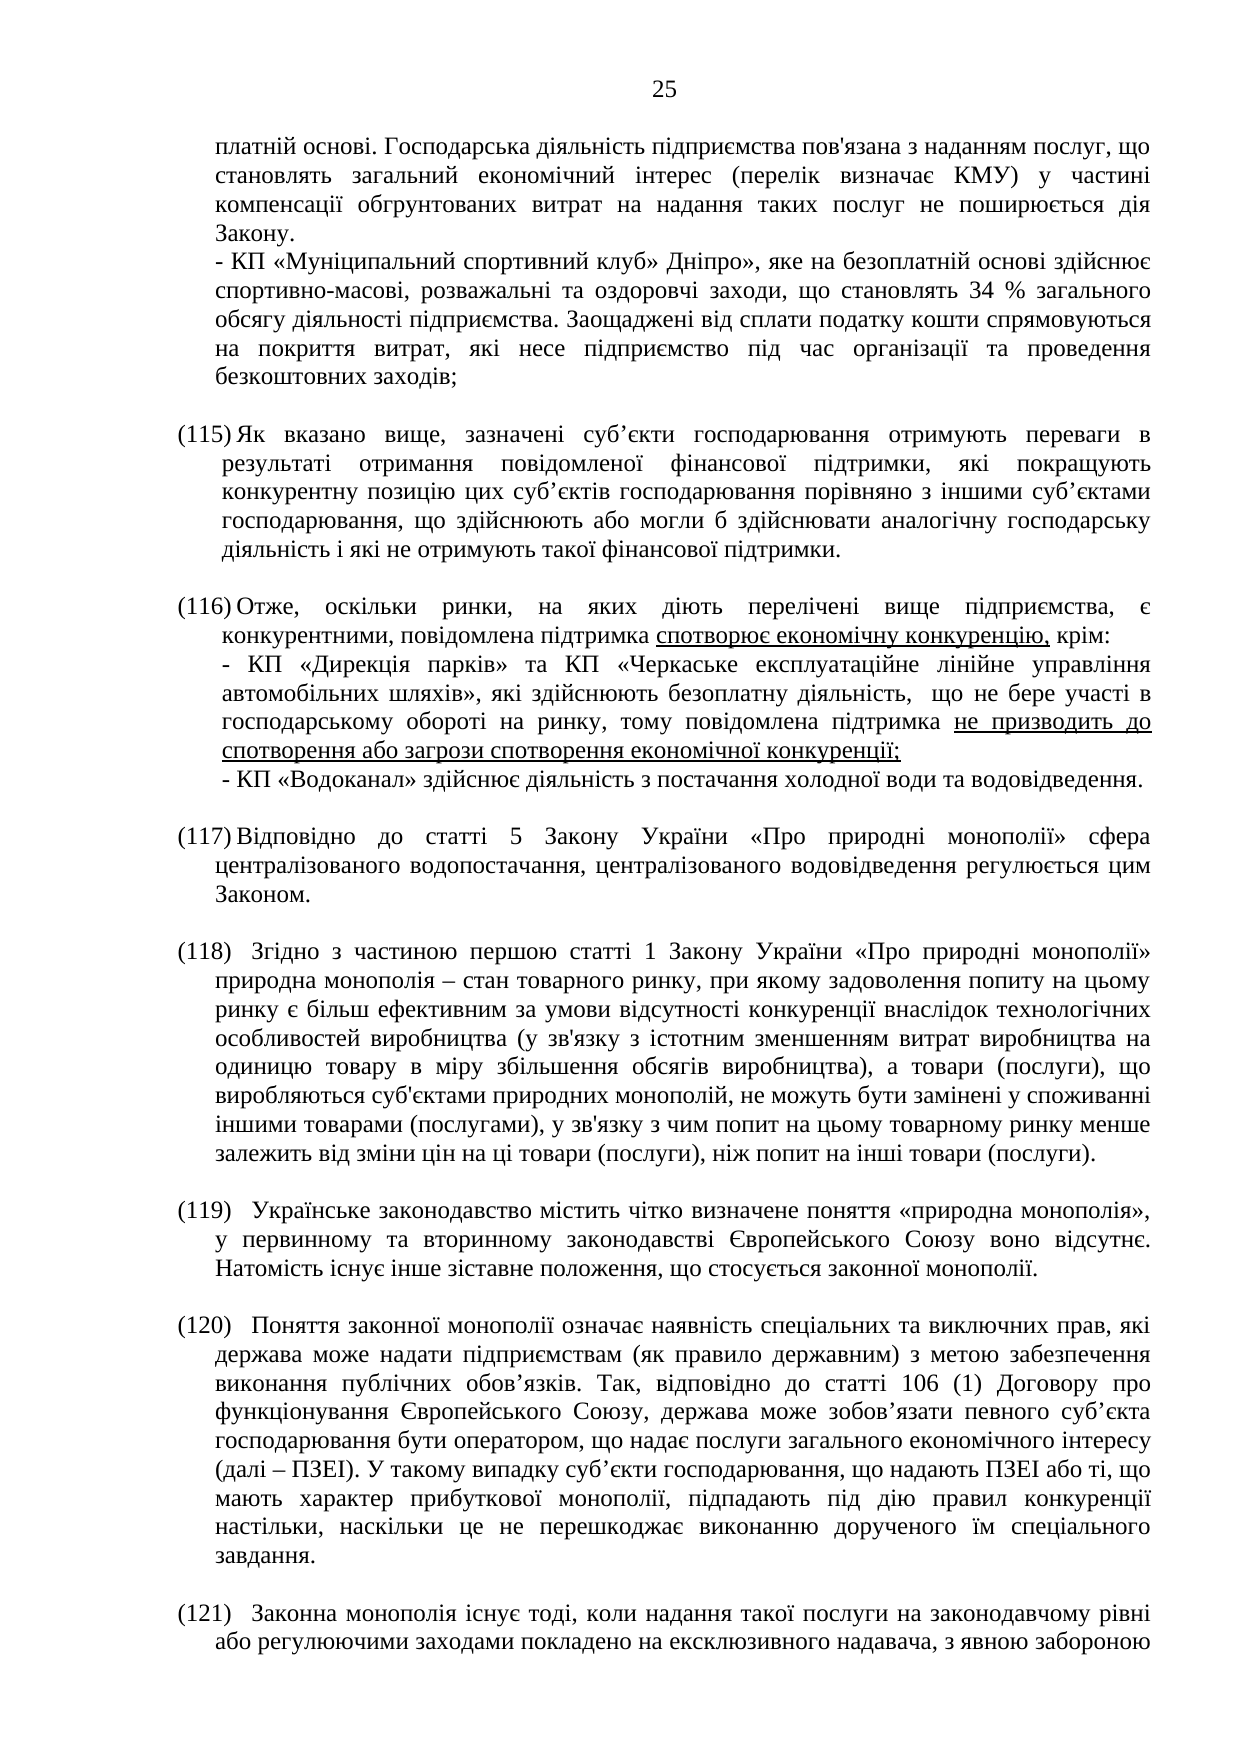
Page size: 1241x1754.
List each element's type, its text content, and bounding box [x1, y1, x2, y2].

list Українське законодавство містить чітко визначене поняття «природна монополія», у первинному та вторинному законодавстві Європейського Союзу воно відсутнє. Натомість існує інше зіставне положення, що стосується законної монополії. [177, 1195, 1152, 1281]
list Згідно з частиною першою статті 1 Закону України «Про природні монополії» природна монополія – стан товарного ринку, при якому задоволення попиту на цьому ринку є більш ефективним за умови відсутності конкуренції внаслідок технологічних особливостей виробництва (у зв'язку з істотним зменшенням витрат виробництва на одиницю товару в міру збільшення обсягів виробництва), а товари (послуги), що виробляються суб'єктами природних монополій, не можуть бути замінені у споживанні іншими товарами (послугами), у зв'язку з чим попит на цьому товарному ринку менше залежить від зміни цін на ці товари (послуги), ніж попит на інші товари (послуги). [177, 936, 1152, 1166]
text - КП «Дирекція парків» та КП «Черкаське експлуатаційне лінійне управління автомобільних шляхів», які здійснюють безоплатну діяльність, що не бере участі в господарському обороті на ринку, тому повідомлена підтримка не призводить до спотворення або загрози спотворення економічної конкуренції; [222, 649, 1152, 764]
list Відповідно до статті 5 Закону України «Про природні монополії» сфера централізованого водопостачання, централізованого водовідведення регулюється цим Законом. [177, 821, 1152, 908]
list Отже, оскільки ринки, на яких діють перелічені вище підприємства, є конкурентними, повідомлена підтримка спотворює економічну конкуренцію, крім: [177, 591, 1152, 649]
list Поняття законної монополії означає наявність спеціальних та виключних прав, які держава може надати підприємствам (як правило державним) з метою забезпечення виконання публічних обов’язків. Так, відповідно до статті 106 (1) Договору про функціонування Європейського Союзу, держава може зобов’язати певного суб’єкта господарювання бути оператором, що надає послуги загального економічного інтересу (далі – ПЗЕІ). У такому випадку суб’єкти господарювання, що надають ПЗЕІ або ті, що мають характер прибуткової монополії, підпадають під дію правил конкуренції настільки, наскільки це не перешкоджає виконанню дорученого їм спеціального завдання. [177, 1310, 1152, 1569]
list - КП «Муніципальний спортивний клуб» Дніпро», яке на безоплатній основі здійснює спортивно-масові, розважальні та оздоровчі заходи, що становлять 34 % загального обсягу діяльності підприємства. Заощаджені від сплати податку кошти спрямовуються на покриття витрат, які несе підприємство під час організації та проведення безкоштовних заходів; [215, 246, 1152, 390]
list Як вказано вище, зазначені суб’єкти господарювання отримують переваги в результаті отримання повідомленої фінансової підтримки, які покращують конкурентну позицію цих суб’єктів господарювання порівняно з іншими суб’єктами господарювання, що здійснюють або могли б здійснювати аналогічну господарську діяльність і які не отримують такої фінансової підтримки. [177, 419, 1152, 563]
text - КП «Водоканал» здійснює діяльність з постачання холодної води та водовідведення. [222, 764, 1152, 793]
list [215, 131, 1152, 246]
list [177, 1598, 1152, 1655]
